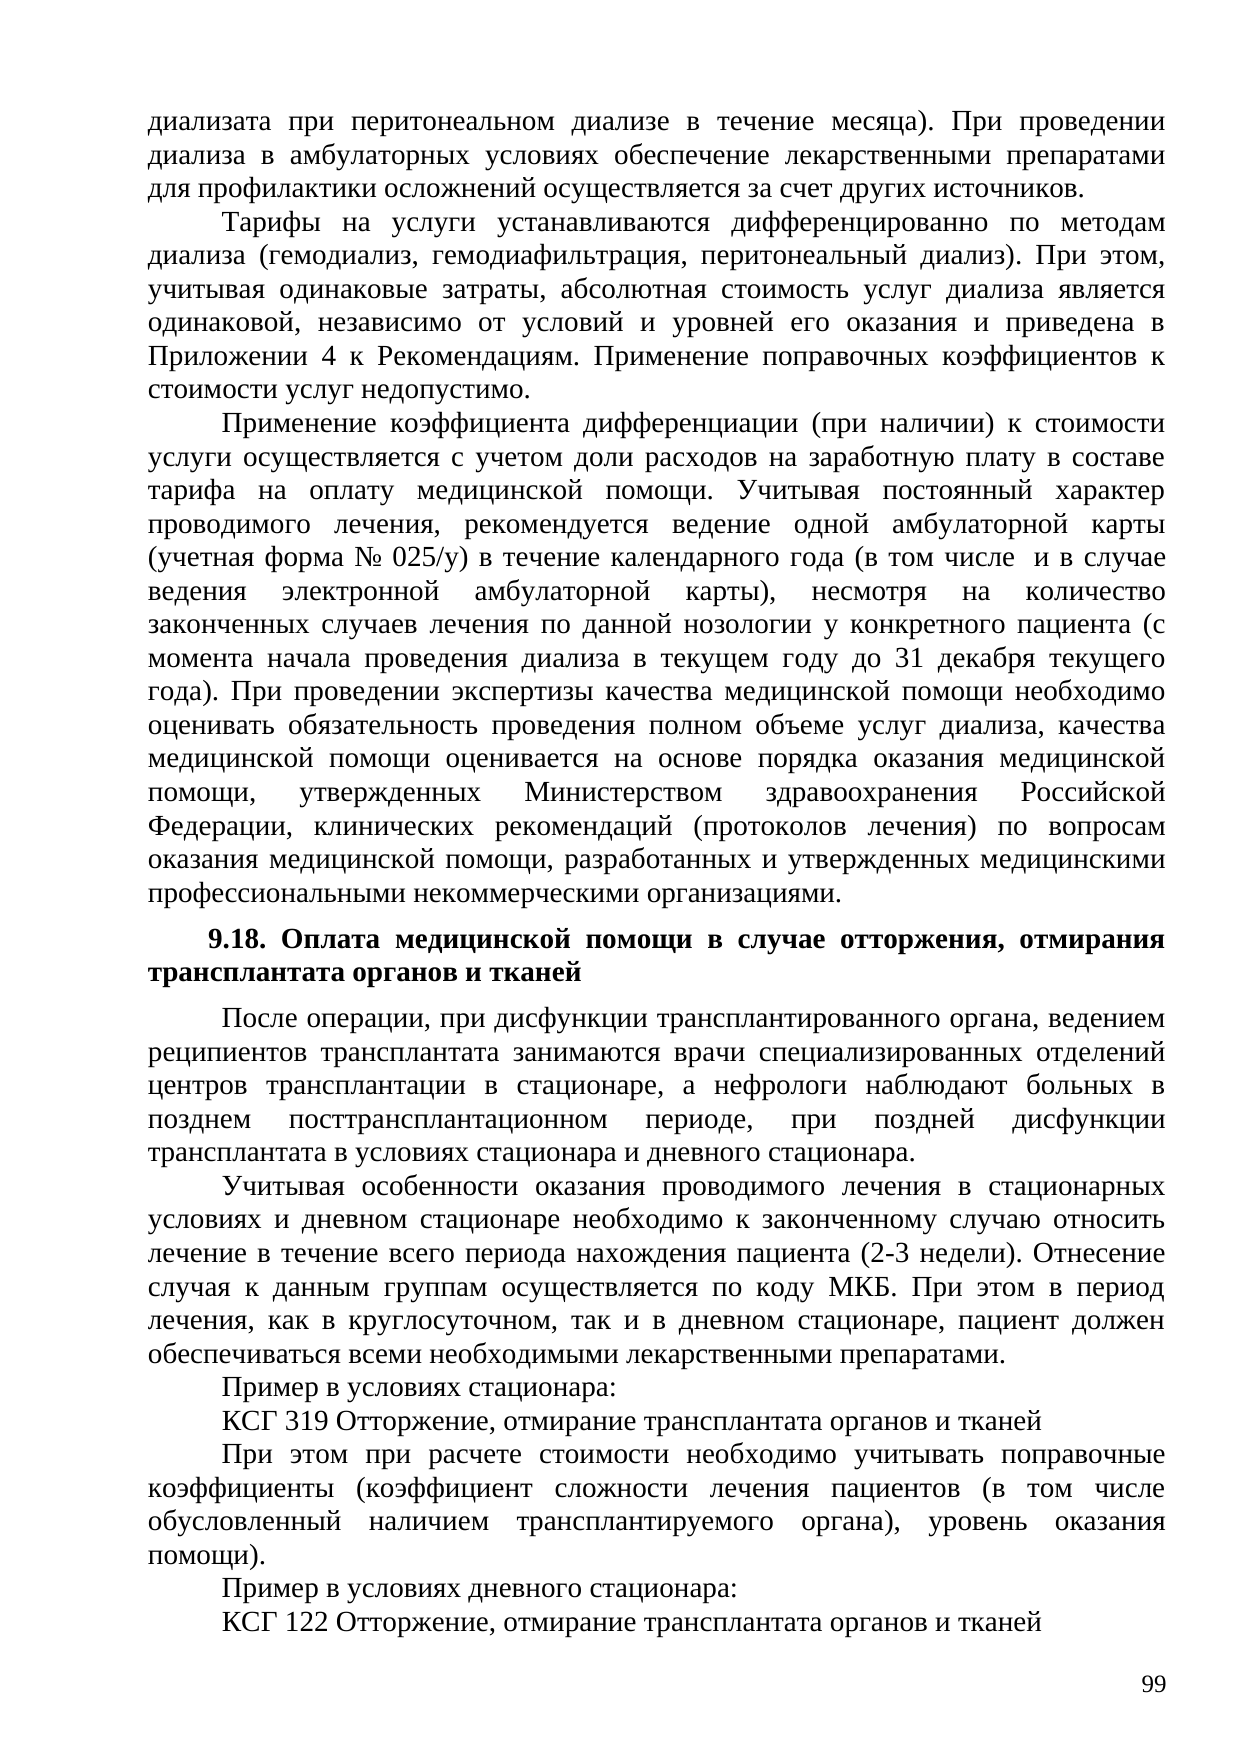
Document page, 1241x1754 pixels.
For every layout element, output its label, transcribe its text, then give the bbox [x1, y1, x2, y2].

text Тарифы на услуги устанавливаются дифференцированно по методам диализа (гемодиализ, гемодиафильтрация, перитонеальный диализ). При этом, учитывая одинаковые затраты, абсолютная стоимость услуг диализа является одинаковой, независимо от условий и уровней его оказания и приведена в Приложении 4 к Рекомендациям. Применение поправочных коэффициентов к стоимости услуг недопустимо. [148, 204, 1166, 405]
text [148, 1436, 1166, 1571]
text Пример в условиях стационара: [148, 1369, 1166, 1403]
subtitle 9.18. Оплата медицинской помощи в случае отторжения, отмирания трансплантата органов и тканей [148, 921, 1166, 988]
text КСГ 319 Отторжение, отмирание трансплантата органов и тканей [148, 1403, 1166, 1436]
text Пример в условиях дневного стационара: [148, 1571, 1166, 1604]
text КСГ 122 Отторжение, отмирание трансплантата органов и тканей [148, 1604, 1166, 1638]
text Учитывая особенности оказания проводимого лечения в стационарных условиях и дневном стационаре необходимо к законченному случаю относить лечение в течение всего периода нахождения пациента (2-3 недели). Отнесение случая к данным группам осуществляется по коду МКБ. При этом в период лечения, как в круглосуточном, так и в дневном стационаре, пациент должен обеспечиваться всеми необходимыми лекарственными препаратами. [148, 1168, 1166, 1369]
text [148, 103, 1166, 204]
text Применение коэффициента дифференциации (при наличии) к стоимости услуги осуществляется с учетом доли расходов на заработную плату в составе тарифа на оплату медицинской помощи. Учитывая постоянный характер проводимого лечения, рекомендуется ведение одной амбулаторной карты (учетная форма № 025/у) в течение календарного года (в том числе и в случае ведения электронной амбулаторной карты), несмотря на количество законченных случаев лечения по данной нозологии у конкретного пациента (с момента начала проведения диализа в текущем году до 31 декабря текущего года). При проведении экспертизы качества медицинской помощи необходимо оценивать обязательность проведения полном объеме услуг диализа, качества медицинской помощи оценивается на основе порядка оказания медицинской помощи, утвержденных Министерством здравоохранения Российской Федерации, клинических рекомендаций (протоколов лечения) по вопросам оказания медицинской помощи, разработанных и утвержденных медицинскими профессиональными некоммерческими организациями. [148, 405, 1166, 908]
text После операции, при дисфункции трансплантированного органа, ведением реципиентов трансплантата занимаются врачи специализированных отделений центров трансплантации в стационаре, а нефрологи наблюдают больных в позднем посттрансплантационном периоде, при поздней дисфункции трансплантата в условиях стационара и дневного стационара. [148, 1000, 1166, 1168]
